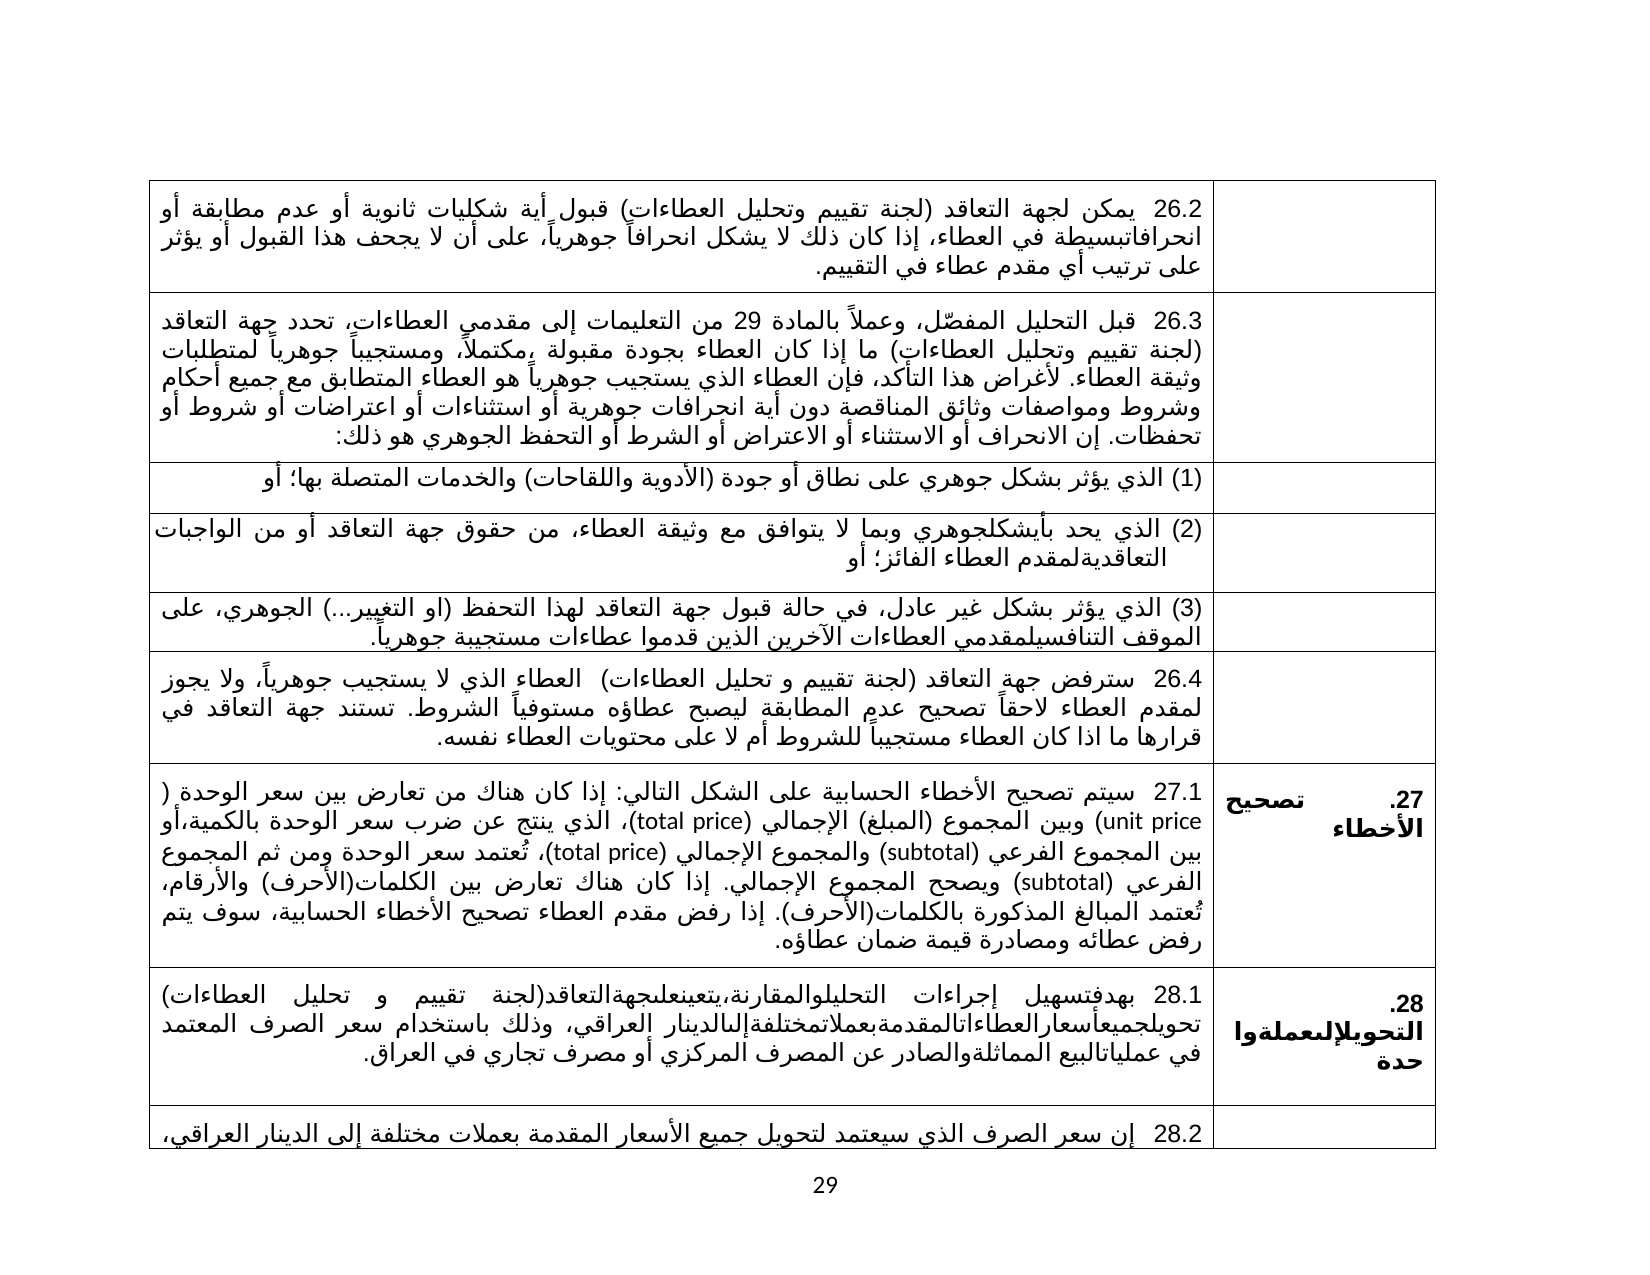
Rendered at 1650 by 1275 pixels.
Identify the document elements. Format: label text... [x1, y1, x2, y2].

table_cell [1214, 463, 1435, 513]
table_cell 26.3 قبل التحليل المفصّل، وعملاً بالمادة 29 من التعليمات إلى مقدمي العطاءات، تحدد جهة التعاقد (لجنة تقييم وتحليل العطاءات) ما إذا كان العطاء بجودة مقبولة ،مكتملاً، ومستجيباً جوهرياً لمتطلبات وثيقة العطاء. لأغراض هذا التأكد، فإن العطاء الذي يستجيب جوهرياً هو العطاء المتطابق مع جميع أحكام وشروط ومواصفات وثائق المناقصة دون أية انحرافات جوهرية أو استثناءات أو اعتراضات أو شروط أو تحفظات. إن الانحراف أو الاستثناء أو الاعتراض أو الشرط أو التحفظ الجوهري هو ذلك: [150, 293, 1213, 462]
table_cell (3) الذي يؤثر بشكل غير عادل، في حالة قبول جهة التعاقد لهذا التحفظ (او التغيير...) الجوهري، على الموقف التنافسيلمقدمي العطاءات الآخرين الذين قدموا عطاءات مستجيبة جوهرياً. [150, 593, 1213, 651]
table_cell (1) الذي يؤثر بشكل جوهري على نطاق أو جودة (الأدوية واللقاحات) والخدمات المتصلة بها؛ أو [150, 463, 1213, 513]
table_cell [1214, 181, 1435, 292]
table_cell [1214, 514, 1435, 592]
table_cell [1214, 1106, 1435, 1148]
table_cell 27.1 سيتم تصحيح الأخطاء الحسابية على الشكل التالي: إذا كان هناك من تعارض بين سعر الوحدة (unit price) وبين المجموع (المبلغ) الإجمالي (total price)، الذي ينتج عن ضرب سعر الوحدة بالكمية،أو بين المجموع الفرعي (subtotal) والمجموع الإجمالي (total price)، تُعتمد سعر الوحدة ومن ثم المجموع الفرعي (subtotal) ويصحح المجموع الإجمالي. إذا كان هناك تعارض بين الكلمات(الأحرف) والأرقام، تُعتمد المبالغ المذكورة بالكلمات(الأحرف). إذا رفض مقدم العطاء تصحيح الأخطاء الحسابية، سوف يتم رفض عطائه ومصادرة قيمة ضمان عطاؤه. [150, 764, 1213, 967]
table_cell 26.4 سترفض جهة التعاقد (لجنة تقييم و تحليل العطاءات) العطاء الذي لا يستجيب جوهرياً، ولا يجوز لمقدم العطاء لاحقاً تصحيح عدم المطابقة ليصبح عطاؤه مستوفياً الشروط. تستند جهة التعاقد في قرارها ما اذا كان العطاء مستجيباً للشروط أم لا على محتويات العطاء نفسه. [150, 652, 1213, 763]
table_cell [150, 1106, 1213, 1148]
table_cell 28. التحويلإلىعملةواحدة [1214, 968, 1435, 1105]
table_cell [1214, 293, 1435, 462]
table_cell 27. تصحيح الأخطاء [1214, 764, 1435, 967]
table_cell [1214, 652, 1435, 763]
table_cell (2) الذي يحد بأيشكلجوهري وبما لا يتوافق مع وثيقة العطاء، من حقوق جهة التعاقد أو من الواجبات التعاقديةلمقدم العطاء الفائز؛ أو [150, 514, 1213, 592]
table_cell 26.2 يمكن لجهة التعاقد (لجنة تقييم وتحليل العطاءات) قبول أية شكليات ثانوية أو عدم مطابقة أو انحرافاتبسيطة في العطاء، إذا كان ذلك لا يشكل انحرافاً جوهرياً، على أن لا يجحف هذا القبول أو يؤثر على ترتيب أي مقدم عطاء في التقييم. [150, 181, 1213, 292]
table_cell [1214, 593, 1435, 651]
table_cell 28.1 بهدفتسهيل إجراءات التحليلوالمقارنة،يتعينعلىجهةالتعاقد(لجنة تقييم و تحليل العطاءات) تحويلجميعأسعارالعطاءاتالمقدمةبعملاتمختلفةإلىالدينار العراقي، وذلك باستخدام سعر الصرف المعتمد في عملياتالبيع المماثلةوالصادر عن المصرف المركزي أو مصرف تجاري في العراق. [150, 968, 1213, 1105]
